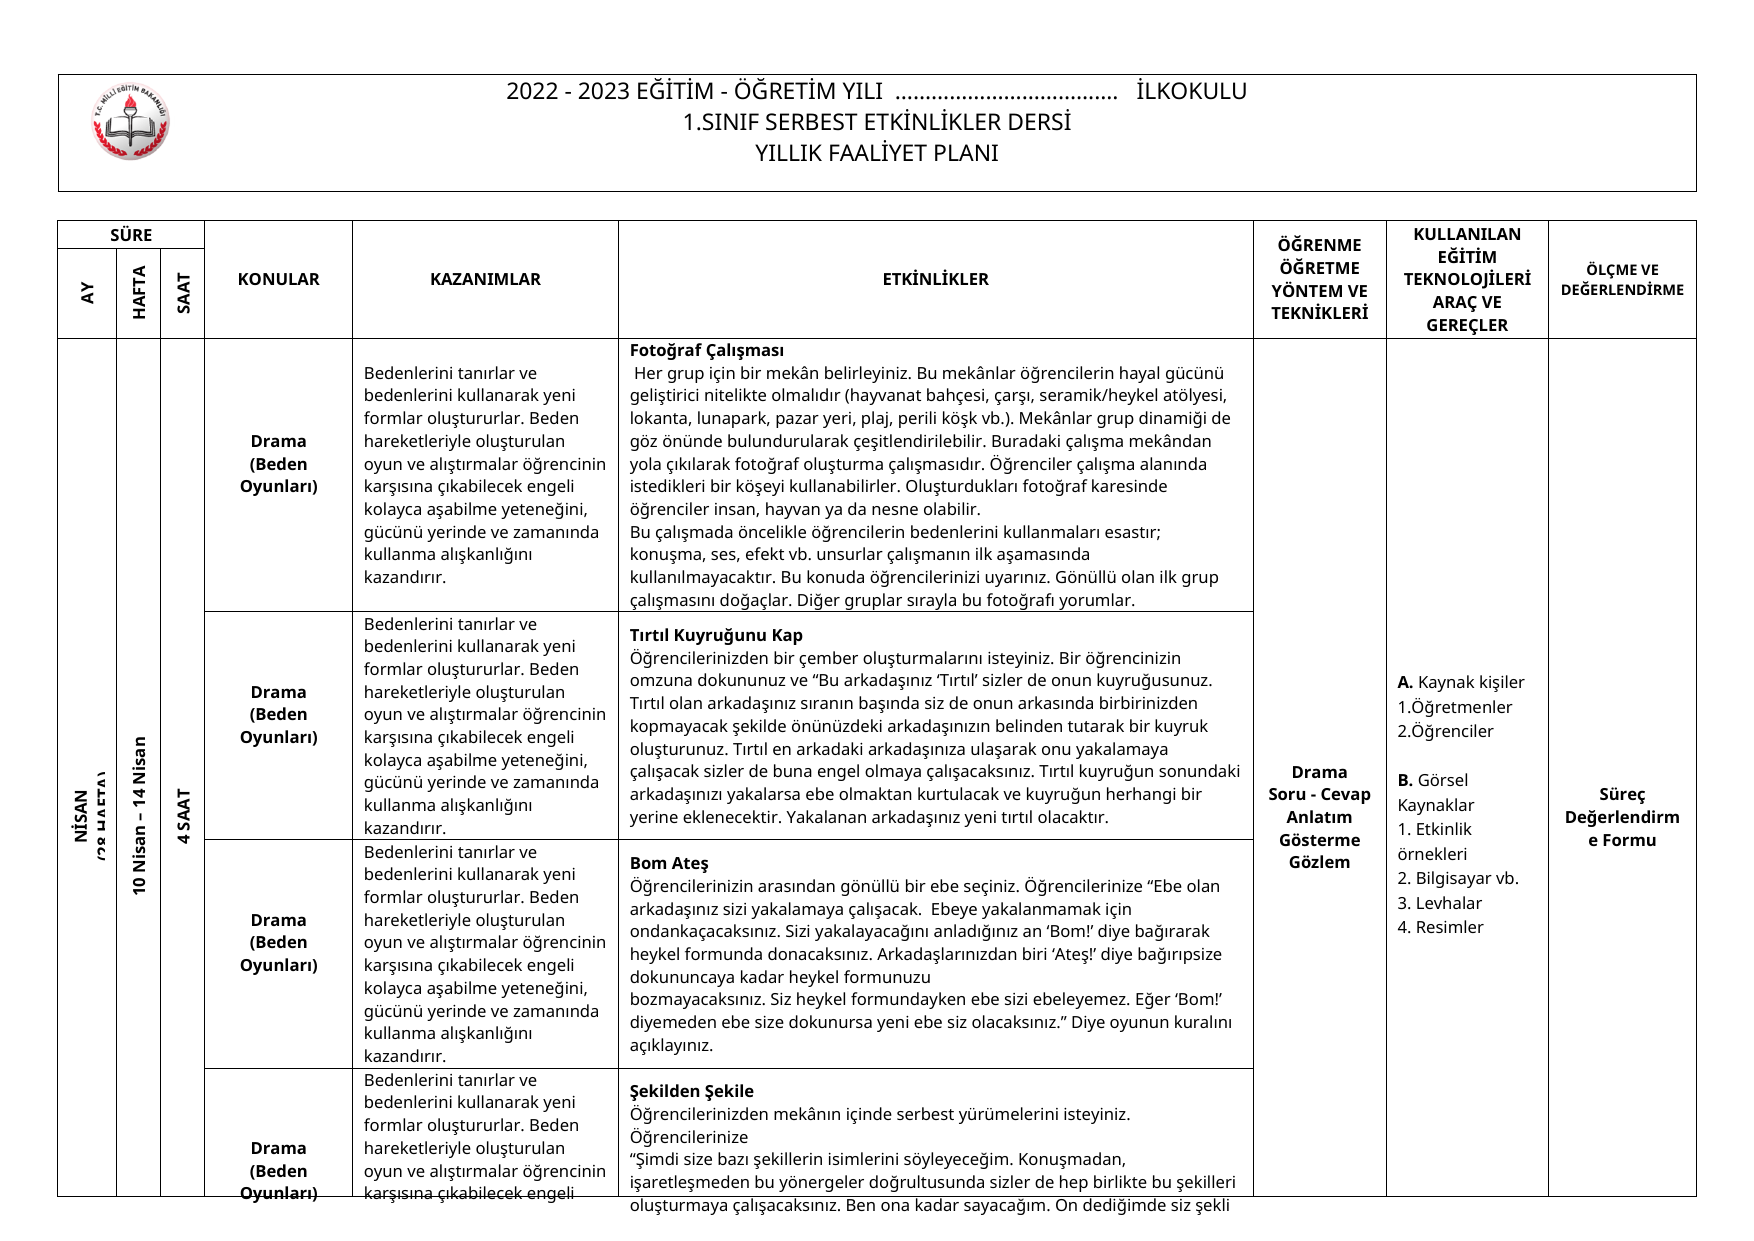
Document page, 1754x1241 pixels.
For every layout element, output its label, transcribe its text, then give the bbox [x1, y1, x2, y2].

table_header KONULAR [205, 221, 352, 338]
table_cell 10 Nisan – 14 Nisan [117, 339, 160, 1196]
table_cell Şekilden Şekile Öğrencilerinizden mekânın içinde serbest yürümelerini isteyiniz. Öğrencilerinize “Şimdi size bazı şekillerin isimlerini söyleyeceğim. Konuşmadan, işaretleşmeden bu yönergeler doğrultusunda sizler de hep birlikte bu şekilleri oluşturmaya çalışacaksınız. Ben ona kadar sayacağım. On dediğimde siz şekli tamamlamış olacaksınız.” diyerek çalışmayı anlatınız. Öğrencilerinize; daire, kare, üçgen, dikdörtgen gibi şekiller ya da K, T, S, P, Z, M gibi harfler söyleyebilirsiniz. [619, 1069, 1253, 1196]
table_header ÖĞRENME ÖĞRETME YÖNTEM VE TEKNİKLERİ [1254, 221, 1386, 338]
table_cell Bedenlerini tanırlar ve bedenlerini kullanarak yeni formlar oluştururlar. Beden hareketleriyle oluşturulan oyun ve alıştırmalar öğrencinin karşısına çıkabilecek engeli kolayca aşabilme yeteneğini, gücünü yerinde ve zamanında kullanma alışkanlığını kazandırır. [353, 840, 618, 1067]
table_cell Drama (Beden Oyunları) [205, 840, 352, 1067]
table_header ÖLÇME VE DEĞERLENDİRME [1549, 221, 1696, 338]
table_cell SAAT [161, 249, 204, 338]
table_cell Drama (Beden Oyunları) [205, 612, 352, 839]
table_cell Bedenlerini tanırlar ve bedenlerini kullanarak yeni formlar oluştururlar. Beden hareketleriyle oluşturulan oyun ve alıştırmalar öğrencinin karşısına çıkabilecek engeli kolayca aşabilme yeteneğini, gücünü yerinde ve zamanında kullanma alışkanlığını kazandırır. [353, 612, 618, 839]
table_cell HAFTA [117, 249, 160, 338]
table_cell Bom Ateş Öğrencilerinizin arasından gönüllü bir ebe seçiniz. Öğrencilerinize “Ebe olan arkadaşınız sizi yakalamaya çalışacak. Ebeye yakalanmamak için ondankaçacaksınız. Sizi yakalayacağını anladığınız an ‘Bom!’ diye bağırarak heykel formunda donacaksınız. Arkadaşlarınızdan biri ‘Ateş!’ diye bağırıpsize dokununcaya kadar heykel formunuzu bozmayacaksınız. Siz heykel formundayken ebe sizi ebeleyemez. Eğer ‘Bom!’ diyemeden ebe size dokunursa yeni ebe siz olacaksınız.” Diye oyunun kuralını açıklayınız. [619, 840, 1253, 1067]
table_cell Drama (Beden Oyunları) [205, 339, 352, 611]
table_header ETKİNLİKLER [619, 221, 1253, 338]
table_cell Tırtıl Kuyruğunu Kap Öğrencilerinizden bir çember oluşturmalarını isteyiniz. Bir öğrencinizin omzuna dokununuz ve “Bu arkadaşınız ‘Tırtıl’ sizler de onun kuyruğusunuz. Tırtıl olan arkadaşınız sıranın başında siz de onun arkasında birbirinizden kopmayacak şekilde önünüzdeki arkadaşınızın belinden tutarak bir kuyruk oluşturunuz. Tırtıl en arkadaki arkadaşınıza ulaşarak onu yakalamaya çalışacak sizler de buna engel olmaya çalışacaksınız. Tırtıl kuyruğun sonundaki arkadaşınızı yakalarsa ebe olmaktan kurtulacak ve kuyruğun herhangi bir yerine eklenecektir. Yakalanan arkadaşınız yeni tırtıl olacaktır. [619, 612, 1253, 839]
table_cell 4 SAAT [161, 339, 204, 1196]
picture [85, 77, 175, 167]
table_cell Bedenlerini tanırlar ve bedenlerini kullanarak yeni formlar oluştururlar. Beden hareketleriyle oluşturulan oyun ve alıştırmalar öğrencinin karşısına çıkabilecek engeli kolayca aşabilme yeteneğini, gücünü yerinde ve zamanında kullanma alışkanlığını kazandırır. [353, 339, 618, 611]
table_header KULLANILAN EĞİTİM TEKNOLOJİLERİ ARAÇ VE GEREÇLER [1387, 221, 1548, 338]
table_cell Süreç Değerlendirme Formu [1549, 339, 1696, 1196]
table_cell Fotoğraf Çalışması Her grup için bir mekân belirleyiniz. Bu mekânlar öğrencilerin hayal gücünü geliştirici nitelikte olmalıdır (hayvanat bahçesi, çarşı, seramik/heykel atölyesi, lokanta, lunapark, pazar yeri, plaj, perili köşk vb.). Mekânlar grup dinamiği de göz önünde bulundurularak çeşitlendirilebilir. Buradaki çalışma mekândan yola çıkılarak fotoğraf oluşturma çalışmasıdır. Öğrenciler çalışma alanında istedikleri bir köşeyi kullanabilirler. Oluşturdukları fotoğraf karesinde öğrenciler insan, hayvan ya da nesne olabilir. Bu çalışmada öncelikle öğrencilerin bedenlerini kullanmaları esastır; konuşma, ses, efekt vb. unsurlar çalışmanın ilk aşamasında kullanılmayacaktır. Bu konuda öğrencilerinizi uyarınız. Gönüllü olan ilk grup çalışmasını doğaçlar. Diğer gruplar sırayla bu fotoğrafı yorumlar. [619, 339, 1253, 611]
table_cell NİSAN (28.HAFTA) [58, 339, 116, 1196]
table_cell Bedenlerini tanırlar ve bedenlerini kullanarak yeni formlar oluştururlar. Beden hareketleriyle oluşturulan oyun ve alıştırmalar öğrencinin karşısına çıkabilecek engeli kolayca aşabilme yeteneğini, gücünü yerinde ve zamanında kullanma alışkanlığını kazandırır. [353, 1069, 618, 1196]
table_cell Drama Soru - Cevap Anlatım Gösterme Gözlem [1254, 339, 1386, 1196]
table_cell Drama (Beden Oyunları) [205, 1069, 352, 1196]
table_cell A. Kaynak kişiler 1.Öğretmenler 2.Öğrenciler B. Görsel Kaynaklar 1. Etkinlik örnekleri 2. Bilgisayar vb. 3. Levhalar 4. Resimler [1387, 339, 1548, 1196]
table_header SÜRE [58, 221, 204, 248]
table_header KAZANIMLAR [353, 221, 618, 338]
table_cell AY [58, 249, 116, 338]
